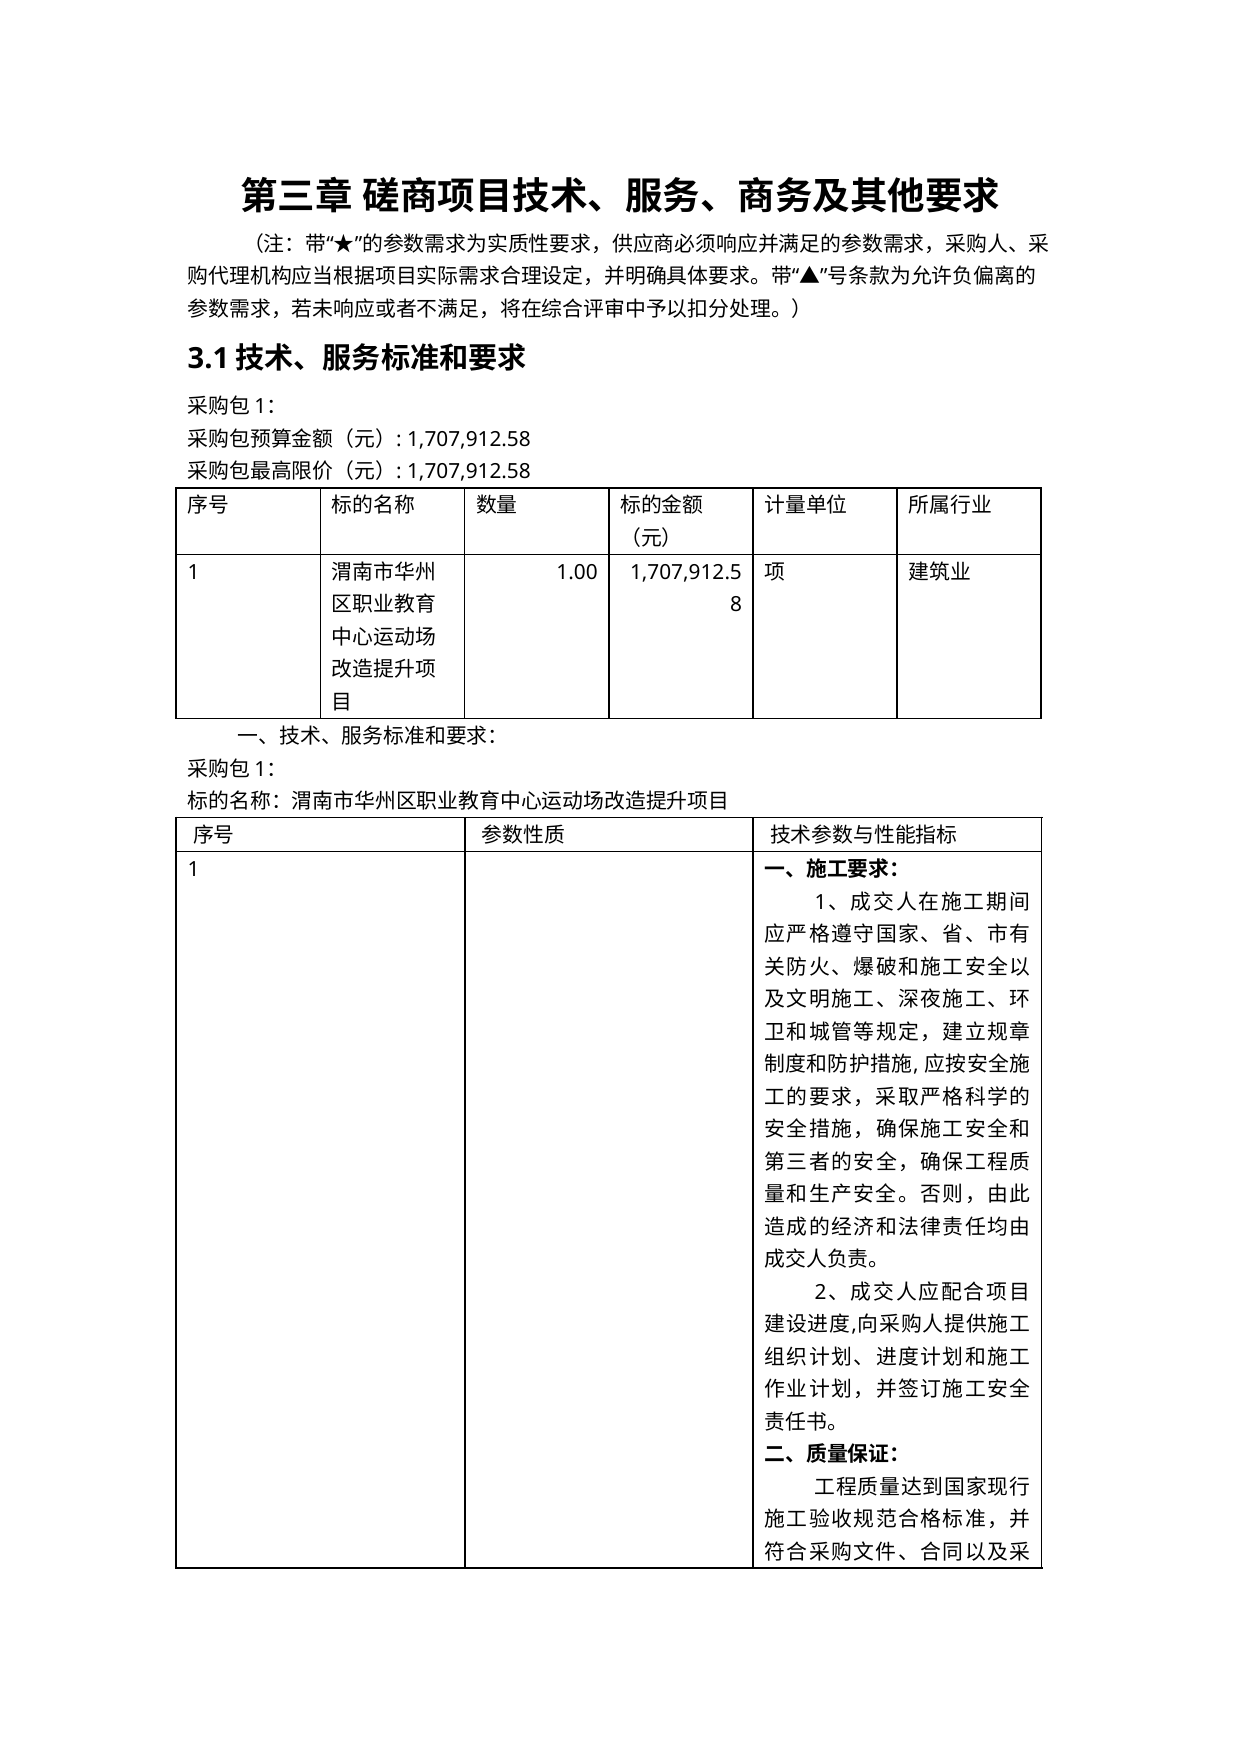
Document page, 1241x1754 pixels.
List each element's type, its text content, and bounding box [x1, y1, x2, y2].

table_header 技术参数与性能指标 [754, 818, 1041, 851]
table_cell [754, 852, 1041, 1567]
table_header 标的金额 （元） [610, 489, 752, 553]
text 采购包最高限价（元）: 1,707,912.58 [187, 454, 1053, 487]
text 标的名称：渭南市华州区职业教育中心运动场改造提升项目 [187, 784, 1053, 817]
table_header 序号 [177, 489, 320, 553]
table_header 序号 [177, 818, 464, 851]
table_cell 建筑业 [898, 555, 1040, 718]
table_header 计量单位 [754, 489, 896, 553]
text 采购包1： [187, 752, 1053, 784]
text 采购包1： [187, 389, 1053, 422]
table_cell 渭南市华州区职业教育中心运动场改造提升项目 [321, 555, 464, 718]
table_cell 1,707,912.58 [610, 555, 752, 718]
table_header 数量 [465, 489, 608, 553]
text 第三章 磋商项目技术、服务、商务及其他要求 [187, 162, 1053, 227]
table_cell 1 [177, 555, 320, 718]
table_header 标的名称 [321, 489, 464, 553]
table_cell 1 [177, 852, 464, 1567]
text 采购包预算金额（元）: 1,707,912.58 [187, 422, 1053, 454]
table_header 所属行业 [898, 489, 1040, 553]
table_cell 项 [754, 555, 896, 718]
table_header 参数性质 [466, 818, 752, 851]
table_cell 1.00 [465, 555, 608, 718]
text 3.1技术、服务标准和要求 [187, 324, 1053, 389]
text 一、技术、服务标准和要求： [187, 719, 1053, 752]
text （注：带“★”的参数需求为实质性要求，供应商必须响应并满足的参数需求，采购人、采购代理机构应当根据项目实际需求合理设定，并明确具体要求。带“▲”号条款为允许负偏离的参数需求，若未响应或者不满足，将在综合评审中予以扣分处理。） [187, 227, 1053, 324]
table_cell [466, 852, 752, 1567]
